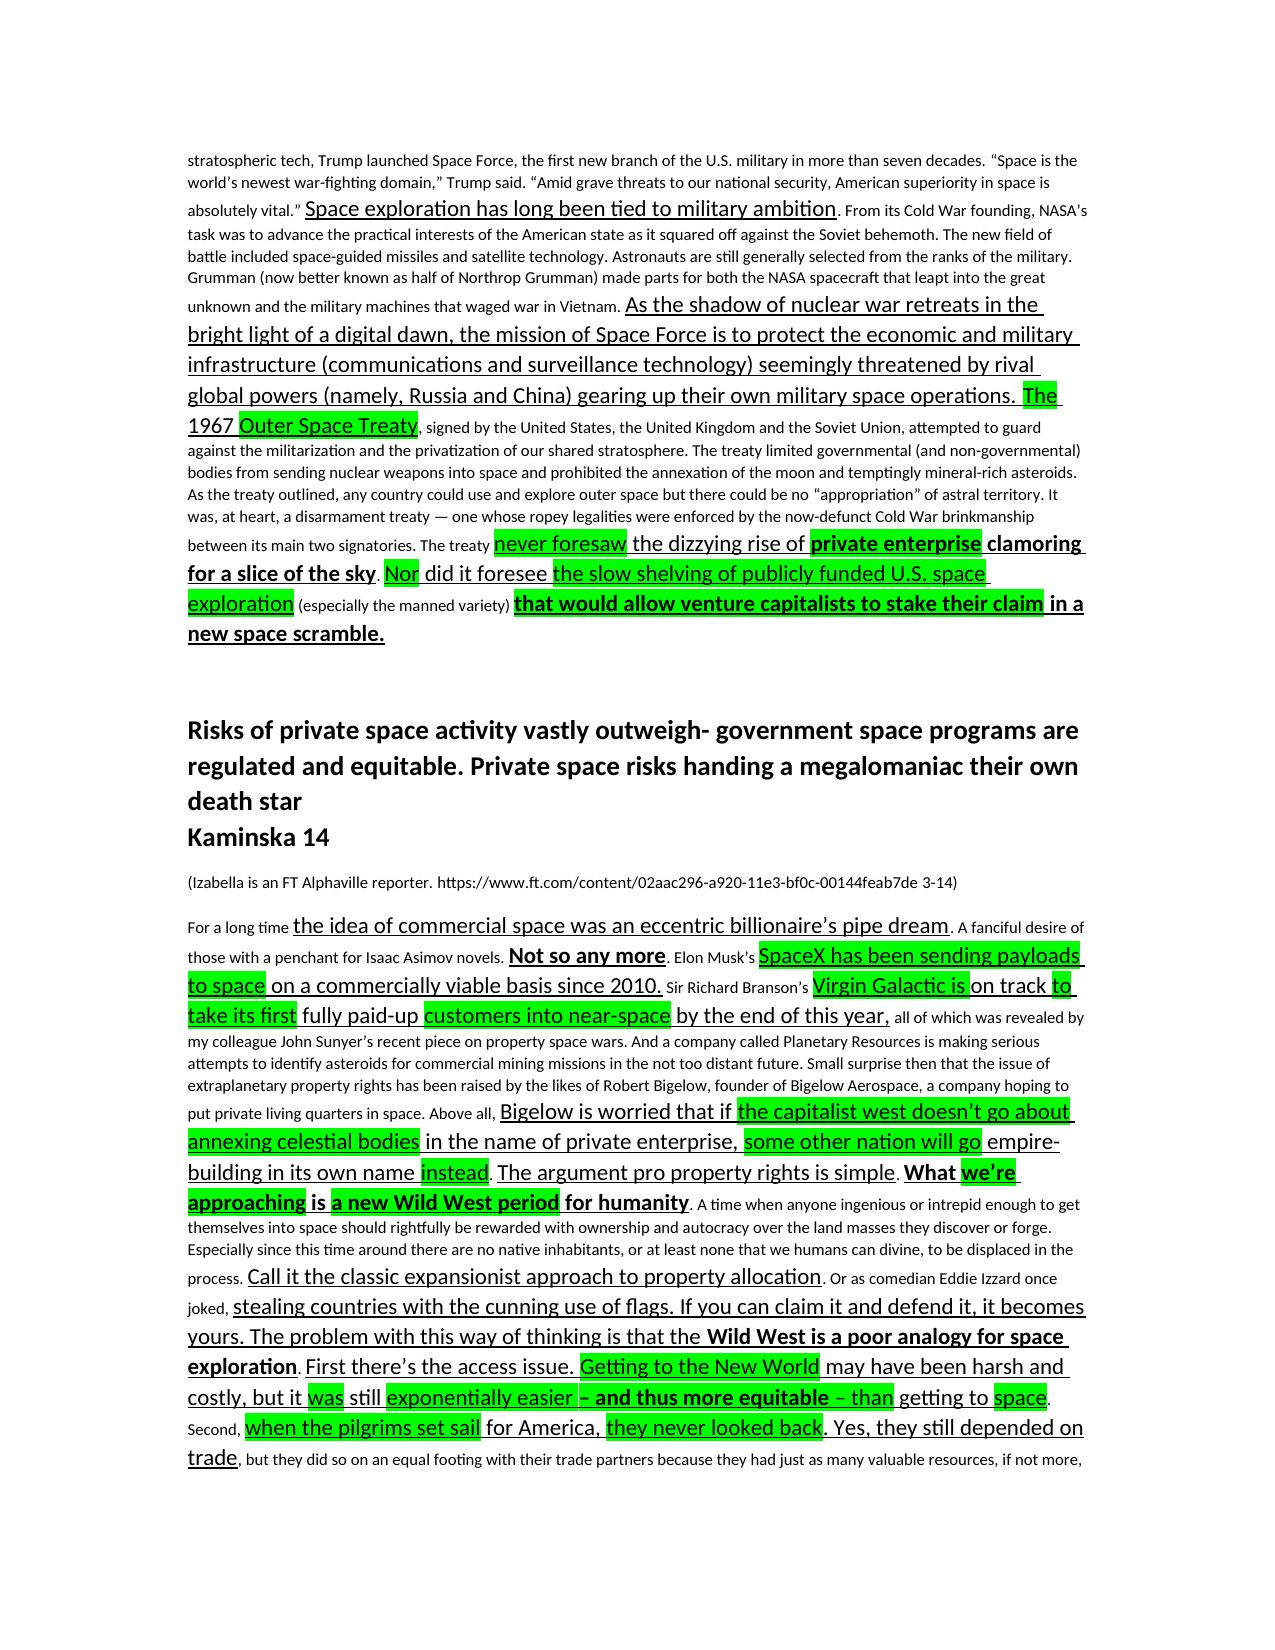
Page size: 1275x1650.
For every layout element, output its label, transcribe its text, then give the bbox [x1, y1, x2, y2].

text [187, 150, 1087, 647]
text Kaminska 14 [187, 820, 1087, 853]
text Risks of private space activity vastly outweigh- government space programs are regulated and equitable. Private space risks handing a megalomaniac their own death star [187, 713, 1087, 817]
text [187, 911, 1087, 1471]
text (Izabella is an FT Alphaville reporter. https://www.ft.com/content/02aac296-a920-11e3-bf0c-00144feab7de 3-14) [187, 872, 1087, 893]
